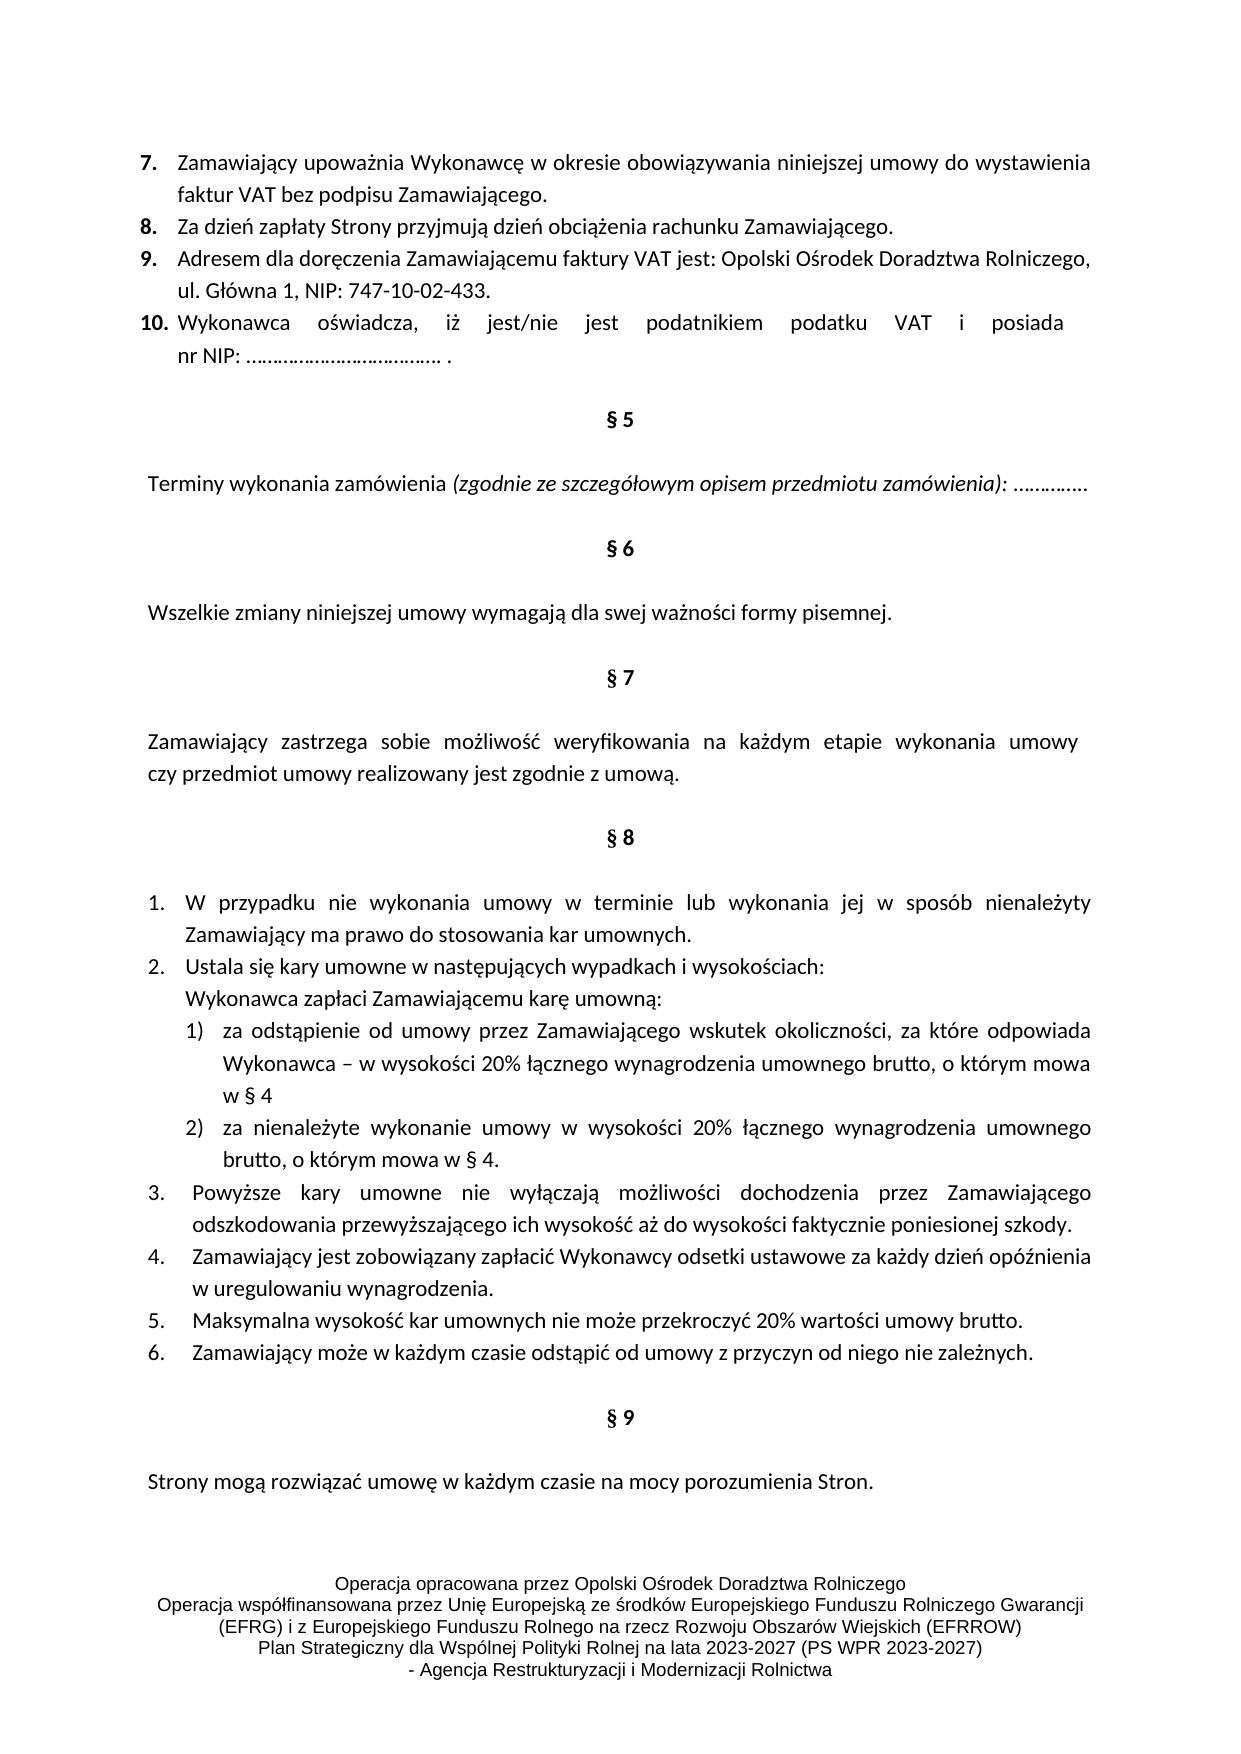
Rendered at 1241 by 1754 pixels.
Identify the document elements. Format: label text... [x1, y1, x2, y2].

text § 5 [148, 405, 1093, 433]
list Wykonawca oświadcza, iż jest/nie jest podatnikiem podatku VAT i posiada nr NIP: ………………………………. . [140, 308, 1093, 369]
list Zamawiający jest zobowiązany zapłacić Wykonawcy odsetki ustawowe za każdy dzień opóźnienia w uregulowaniu wynagrodzenia. [148, 1242, 1093, 1302]
list Wykonawca zapłaci Zamawiającemu karę umowną: [185, 984, 1093, 1012]
text Strony mogą rozwiązać umowę w każdym czasie na mocy porozumienia Stron. [148, 1467, 1093, 1495]
text Zamawiający zastrzega sobie możliwość weryfikowania na każdym etapie wykonania umowy czy przedmiot umowy realizowany jest zgodnie z umową. [148, 727, 1093, 787]
text Terminy wykonania zamówienia (zgodnie ze szczegółowym opisem przedmiotu zamówienia): ………….. [148, 469, 1093, 497]
list Ustala się kary umowne w następujących wypadkach i wysokościach: [148, 952, 1093, 980]
text 7 [148, 663, 1093, 691]
list Powyższe kary umowne nie wyłączają możliwości dochodzenia przez Zamawiającego odszkodowania przewyższającego ich wysokość aż do wysokości faktycznie poniesionej szkody. [148, 1178, 1093, 1238]
list za odstąpienie od umowy przez Zamawiającego wskutek okoliczności, za które odpowiada Wykonawca – w wysokości 20% łącznego wynagrodzenia umownego brutto, o którym mowa w § 4 [185, 1017, 1093, 1109]
text 8 [148, 823, 1093, 852]
list Adresem dla doręczenia Zamawiającemu faktury VAT jest: Opolski Ośrodek Doradztwa Rolniczego, ul. Główna 1, NIP: 747-10-02-433. [140, 244, 1093, 304]
text 9 [148, 1403, 1093, 1431]
list Zamawiający może w każdym czasie odstąpić od umowy z przyczyn od niego nie zależnych. [148, 1338, 1093, 1367]
text § 6 [148, 534, 1093, 562]
list W przypadku nie wykonania umowy w terminie lub wykonania jej w sposób nienależyty Zamawiający ma prawo do stosowania kar umownych. [148, 888, 1093, 948]
text Wszelkie zmiany niniejszej umowy wymagają dla swej ważności formy pisemnej. [148, 598, 1093, 626]
list za nienależyte wykonanie umowy w wysokości 20% łącznego wynagrodzenia umownego brutto, o którym mowa w § 4. [185, 1113, 1093, 1173]
list Za dzień zapłaty Strony przyjmują dzień obciążenia rachunku Zamawiającego. [140, 212, 1093, 240]
list Zamawiający upoważnia Wykonawcę w okresie obowiązywania niniejszej umowy do wystawienia faktur VAT bez podpisu Zamawiającego. [140, 148, 1093, 208]
list Maksymalna wysokość kar umownych nie może przekroczyć 20% wartości umowy brutto. [148, 1306, 1093, 1334]
